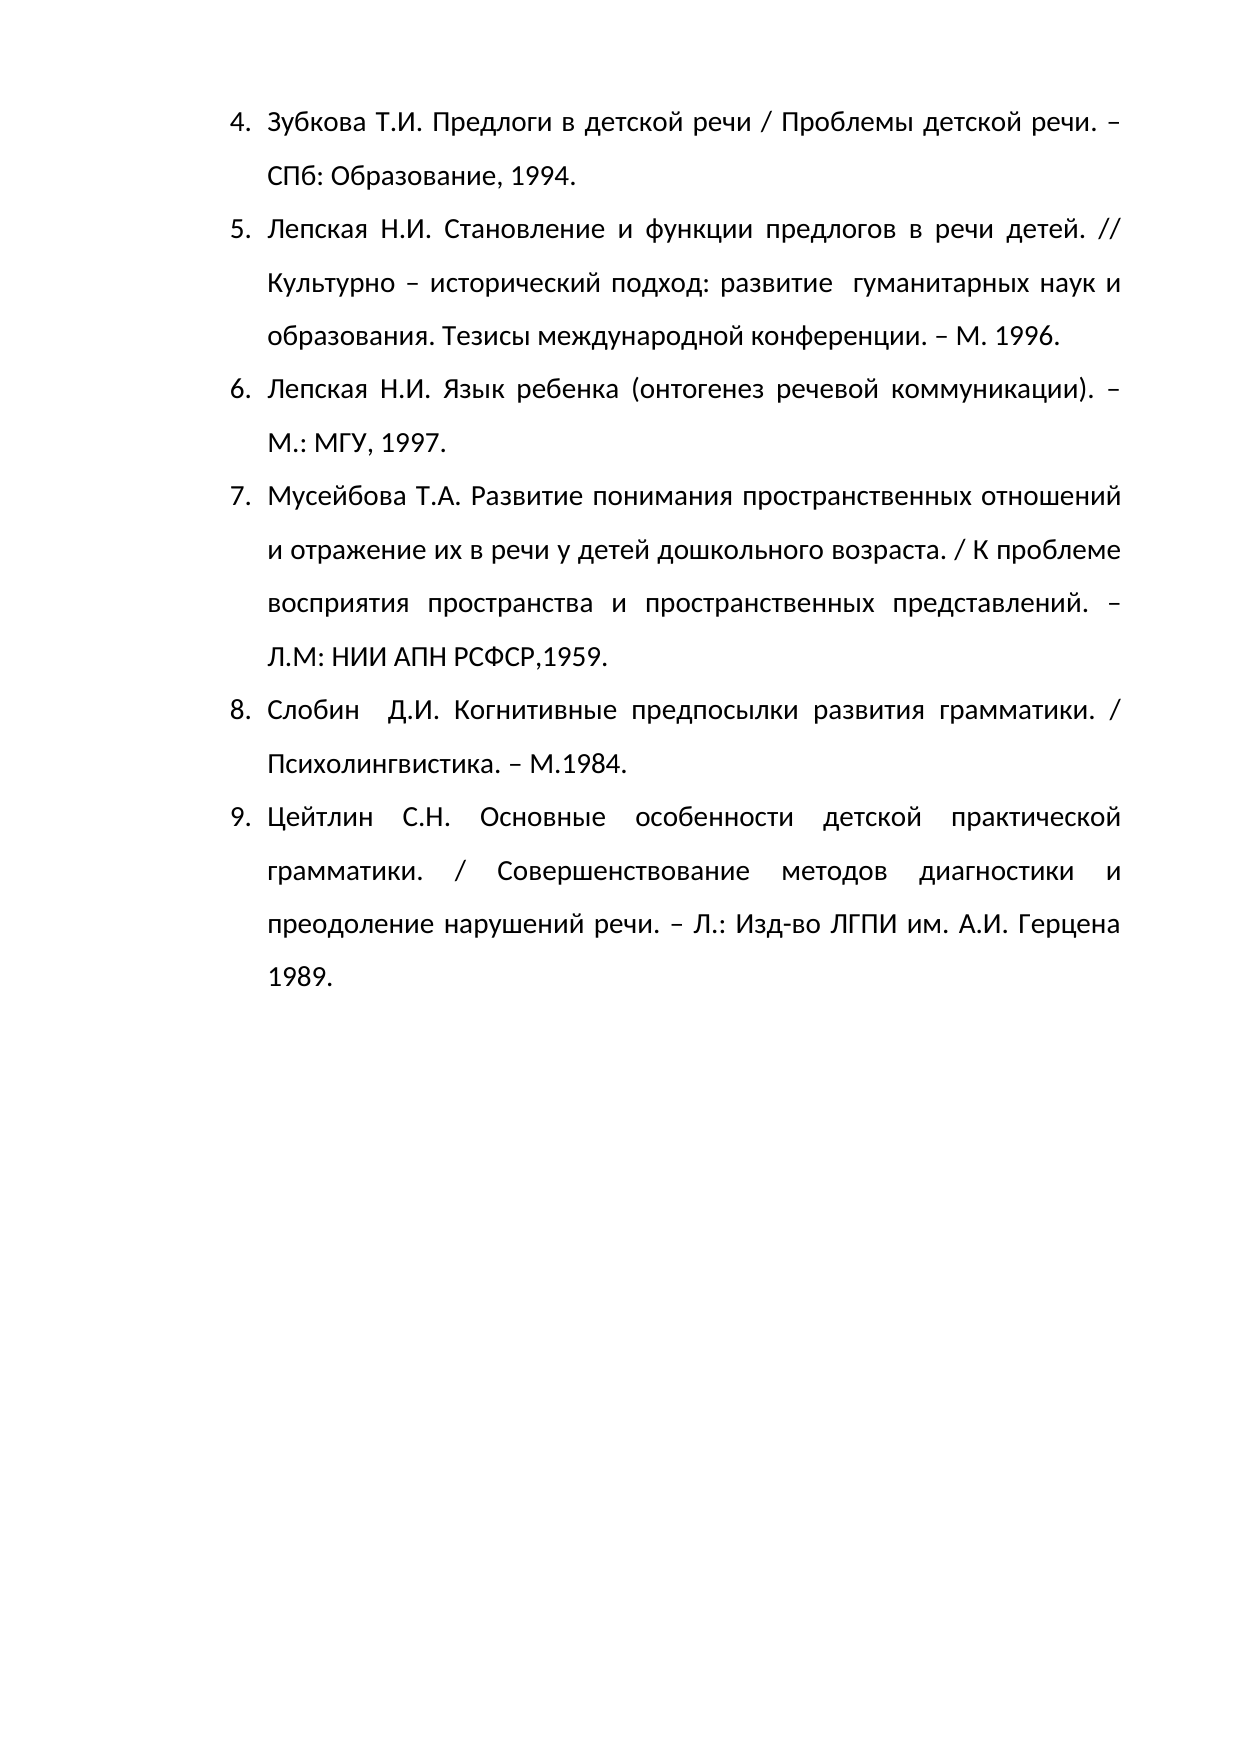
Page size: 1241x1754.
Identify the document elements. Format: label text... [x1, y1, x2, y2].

list Слобин Д.И. Когнитивные предпосылки развития грамматики. / Психолингвистика. – М.1984. [229, 691, 1122, 780]
list Цейтлин С.Н. Основные особенности детской практической грамматики. / Совершенствование методов диагностики и преодоление нарушений речи. – Л.: Изд-во ЛГПИ им. А.И. Герцена 1989. [229, 798, 1122, 994]
list Лепская Н.И. Становление и функции предлогов в речи детей. // Культурно – исторический подход: развитие гуманитарных наук и образования. Тезисы международной конференции. – М. 1996. [229, 210, 1122, 353]
list Зубкова Т.И. Предлоги в детской речи / Проблемы детской речи. –СПб: Образование, 1994. [229, 103, 1122, 192]
list Мусейбова Т.А. Развитие понимания пространственных отношений и отражение их в речи у детей дошкольного возраста. / К проблеме восприятия пространства и пространственных представлений. – Л.М: НИИ АПН РСФСР,1959. [229, 477, 1122, 673]
list Лепская Н.И. Язык ребенка (онтогенез речевой коммуникации). – М.: МГУ, 1997. [229, 371, 1122, 460]
